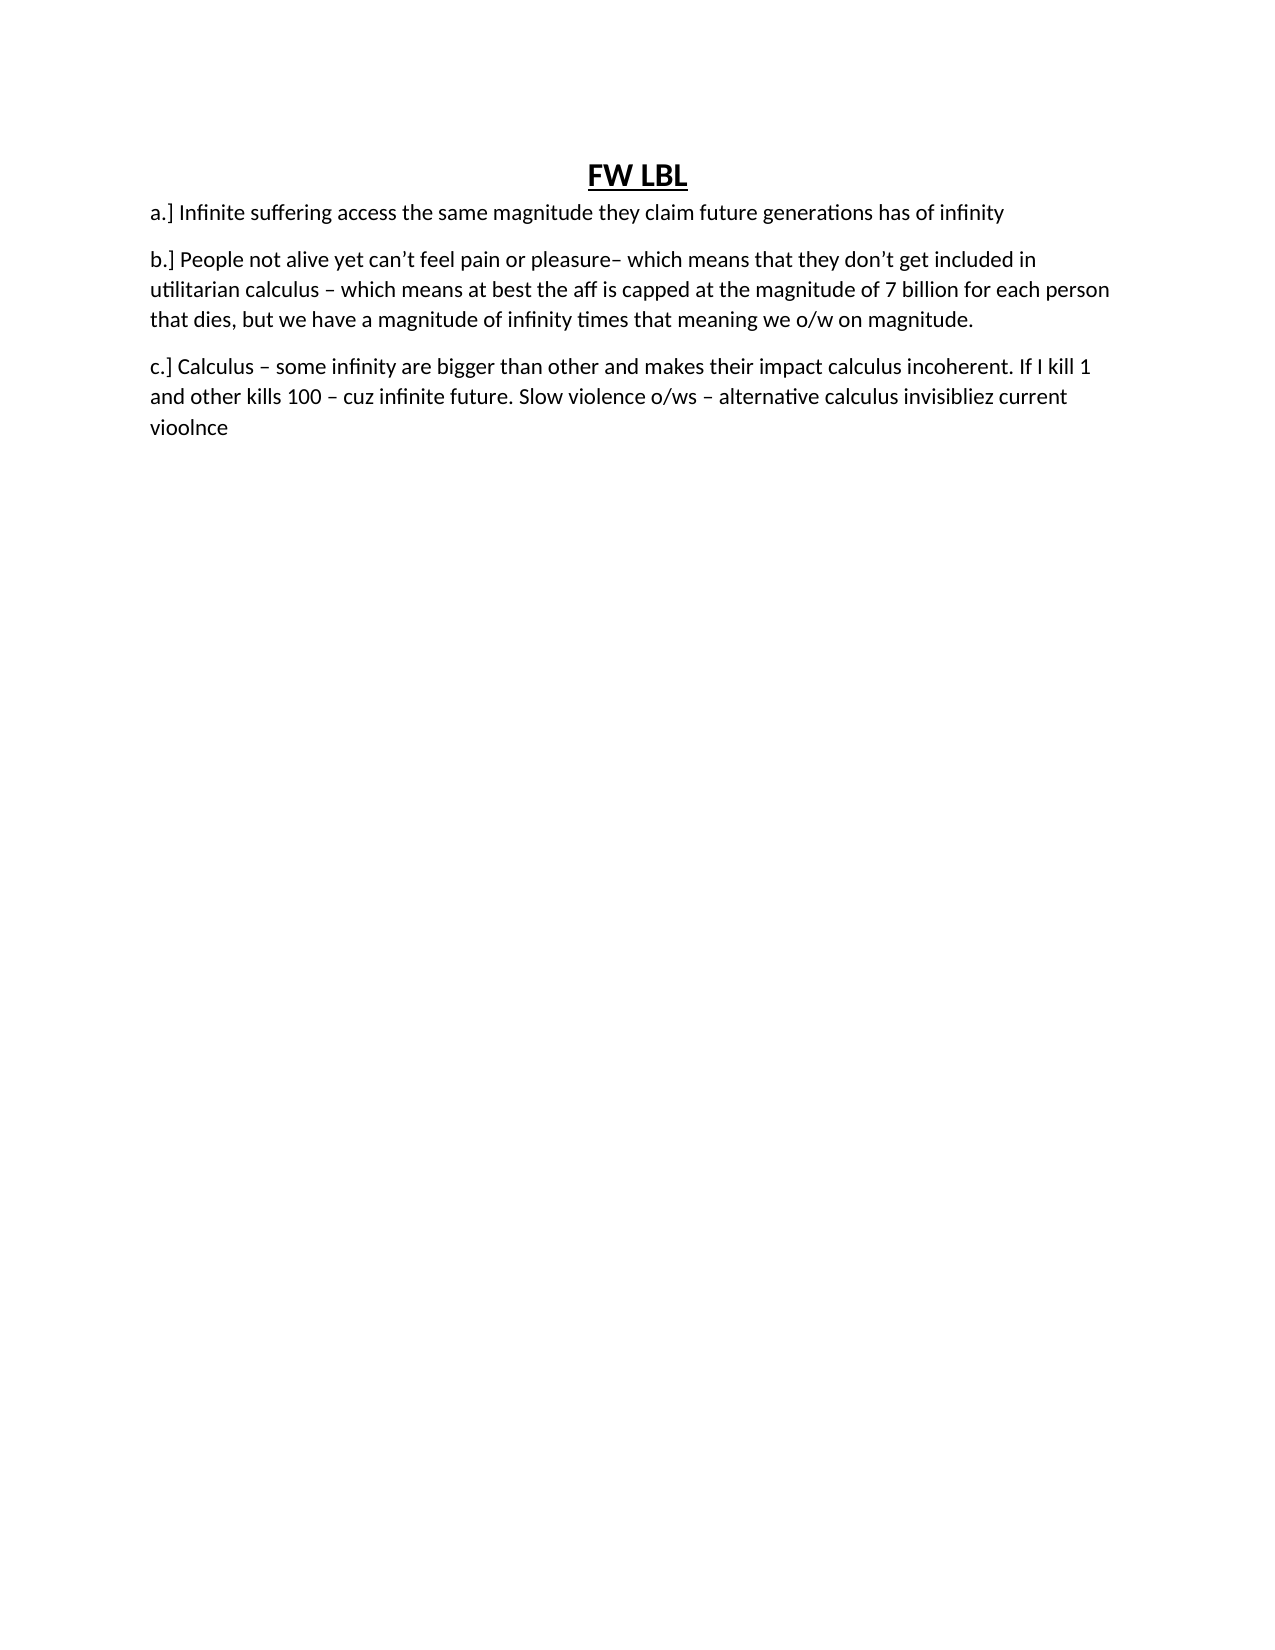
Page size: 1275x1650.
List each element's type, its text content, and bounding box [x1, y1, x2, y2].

text a.] Infinite suffering access the same magnitude they claim future generations has of infinity [150, 198, 1125, 226]
text b.] People not alive yet can’t feel pain or pleasure– which means that they don’t get included in utilitarian calculus – which means at best the aff is capped at the magnitude of 7 billion for each person that dies, but we have a magnitude of infinity times that meaning we o/w on magnitude. [150, 245, 1125, 333]
subtitle FW LBL [150, 154, 1125, 195]
text c.] Calculus – some infinity are bigger than other and makes their impact calculus incoherent. If I kill 1 and other kills 100 – cuz infinite future. Slow violence o/ws – alternative calculus invisibliez current vioolnce [150, 352, 1125, 441]
